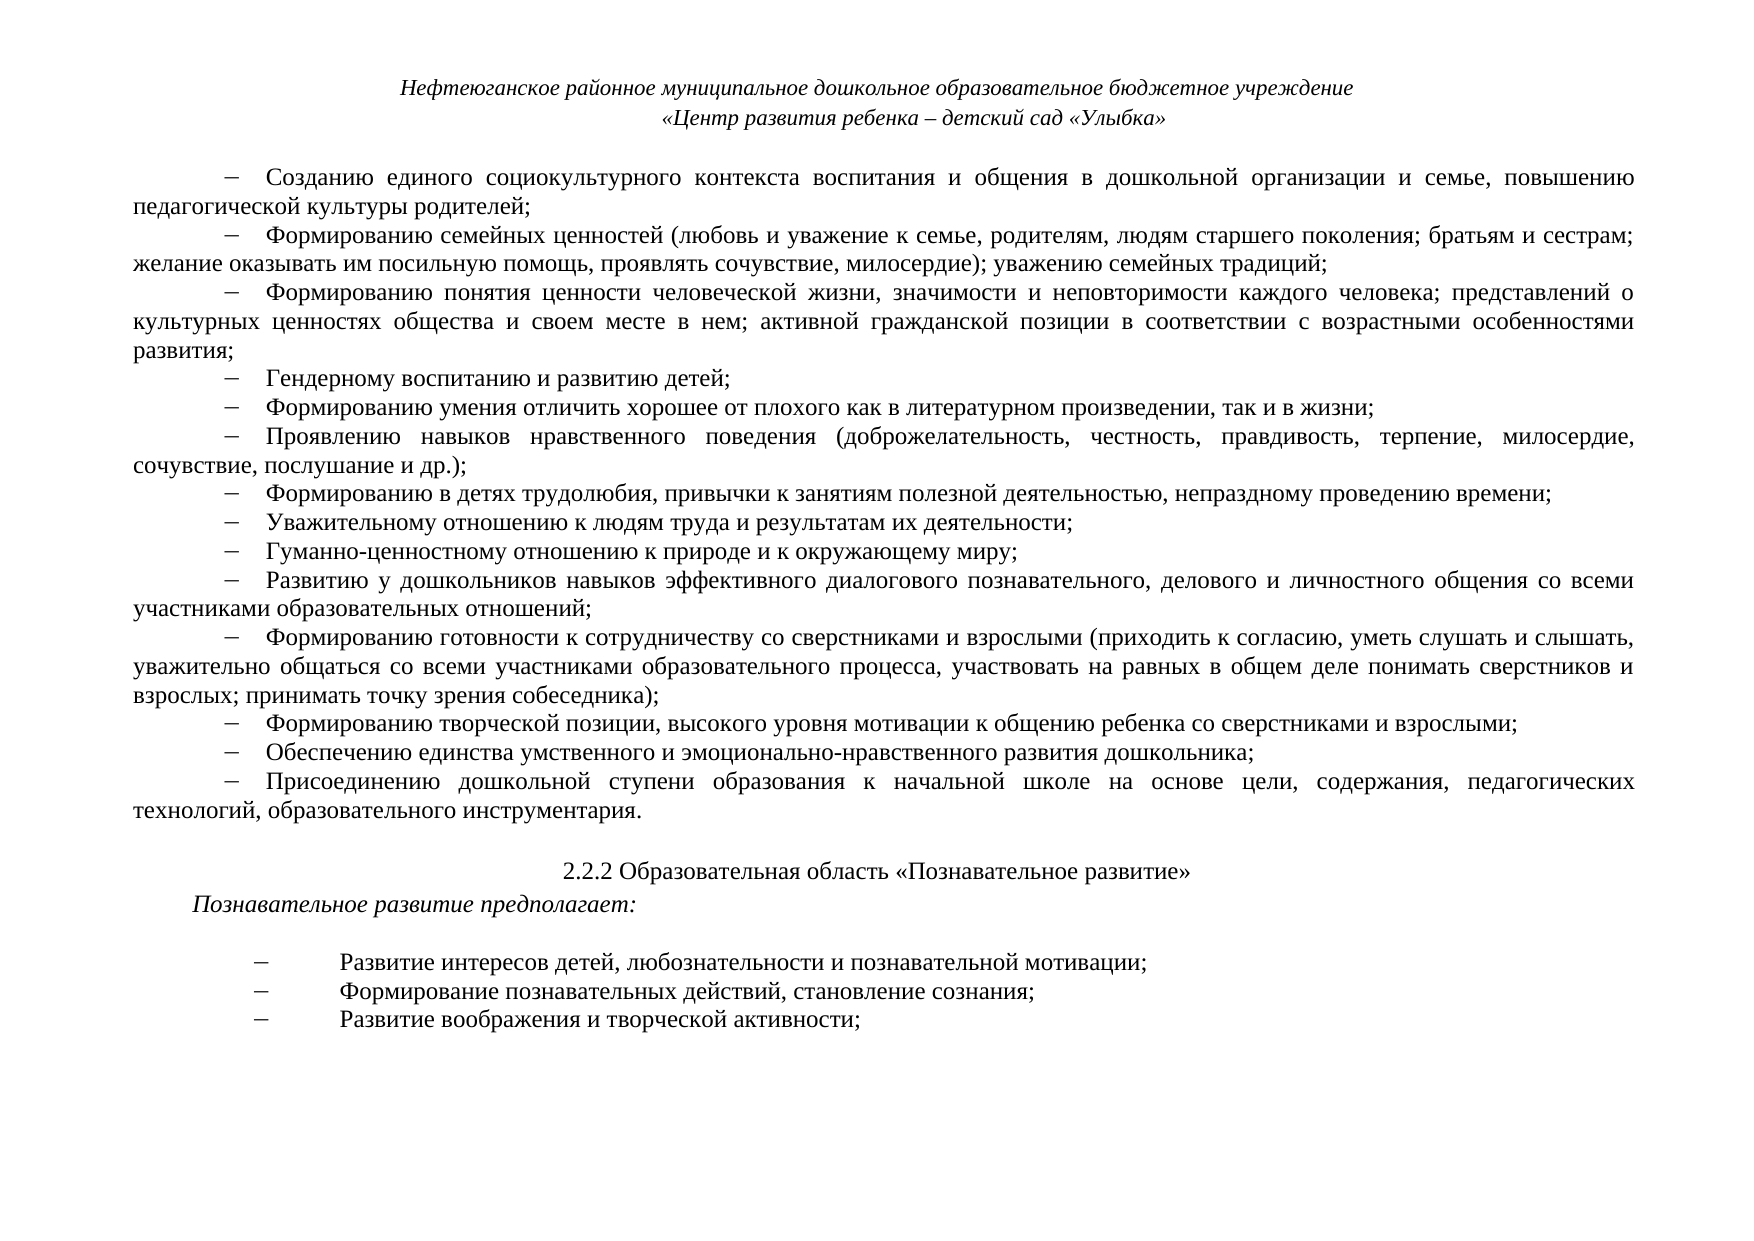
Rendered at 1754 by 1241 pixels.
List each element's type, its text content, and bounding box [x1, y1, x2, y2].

list Развитие интересов детей, любознательности и познавательной мотивации; [177, 947, 1636, 976]
list Уважительному отношению к людям труда и результатам их деятельности; [133, 507, 1636, 536]
list Проявлению навыков нравственного поведения (доброжелательность, честность, правдивость, терпение, милосердие, сочувствие, послушание и др.); [133, 421, 1636, 478]
list Формированию готовности к сотрудничеству со сверстниками и взрослыми (приходить к согласию, уметь слушать и слышать, уважительно общаться со всеми участниками образовательного процесса, участвовать на равных в общем деле понимать сверстников и взрослых; принимать точку зрения собеседника); [133, 622, 1636, 708]
list Формированию в детях трудолюбия, привычки к занятиям полезной деятельностью, непраздному проведению времени; [133, 478, 1636, 507]
list Формированию умения отличить хорошее от плохого как в литературном произведении, так и в жизни; [133, 392, 1636, 421]
list Присоединению дошкольной ступени образования к начальной школе на основе цели, содержания, педагогических технологий, образовательного инструментария. [133, 766, 1636, 823]
list Формированию творческой позиции, высокого уровня мотивации к общению ребенка со сверстниками и взрослыми; [133, 708, 1636, 737]
list Формированию понятия ценности человеческой жизни, значимости и неповторимости каждого человека; представлений о культурных ценностях общества и своем месте в нем; активной гражданской позиции в соответствии с возрастными особенностями развития; [133, 277, 1636, 363]
list Формирование познавательных действий, становление сознания; [177, 976, 1636, 1004]
list Развитие воображения и творческой активности; [177, 1004, 1636, 1033]
text Познавательное развитие предполагает: [118, 889, 1636, 918]
list Формированию семейных ценностей (любовь и уважение к семье, родителям, людям старшего поколения; братьям и сестрам; желание оказывать им посильную помощь, проявлять сочувствие, милосердие); уважению семейных традиций; [133, 220, 1636, 277]
list Созданию единого социокультурного контекста воспитания и общения в дошкольной организации и семье, повышению педагогической культуры родителей; [133, 162, 1636, 220]
subtitle 2.2.2 Образовательная область «Познавательное развитие» [118, 856, 1636, 885]
list Обеспечению единства умственного и эмоционально-нравственного развития дошкольника; [133, 737, 1636, 766]
list Гуманно-ценностному отношению к природе и к окружающему миру; [133, 536, 1636, 565]
list Развитию у дошкольников навыков эффективного диалогового познавательного, делового и личностного общения со всеми участниками образовательных отношений; [133, 565, 1636, 622]
list Гендерному воспитанию и развитию детей; [133, 363, 1636, 392]
